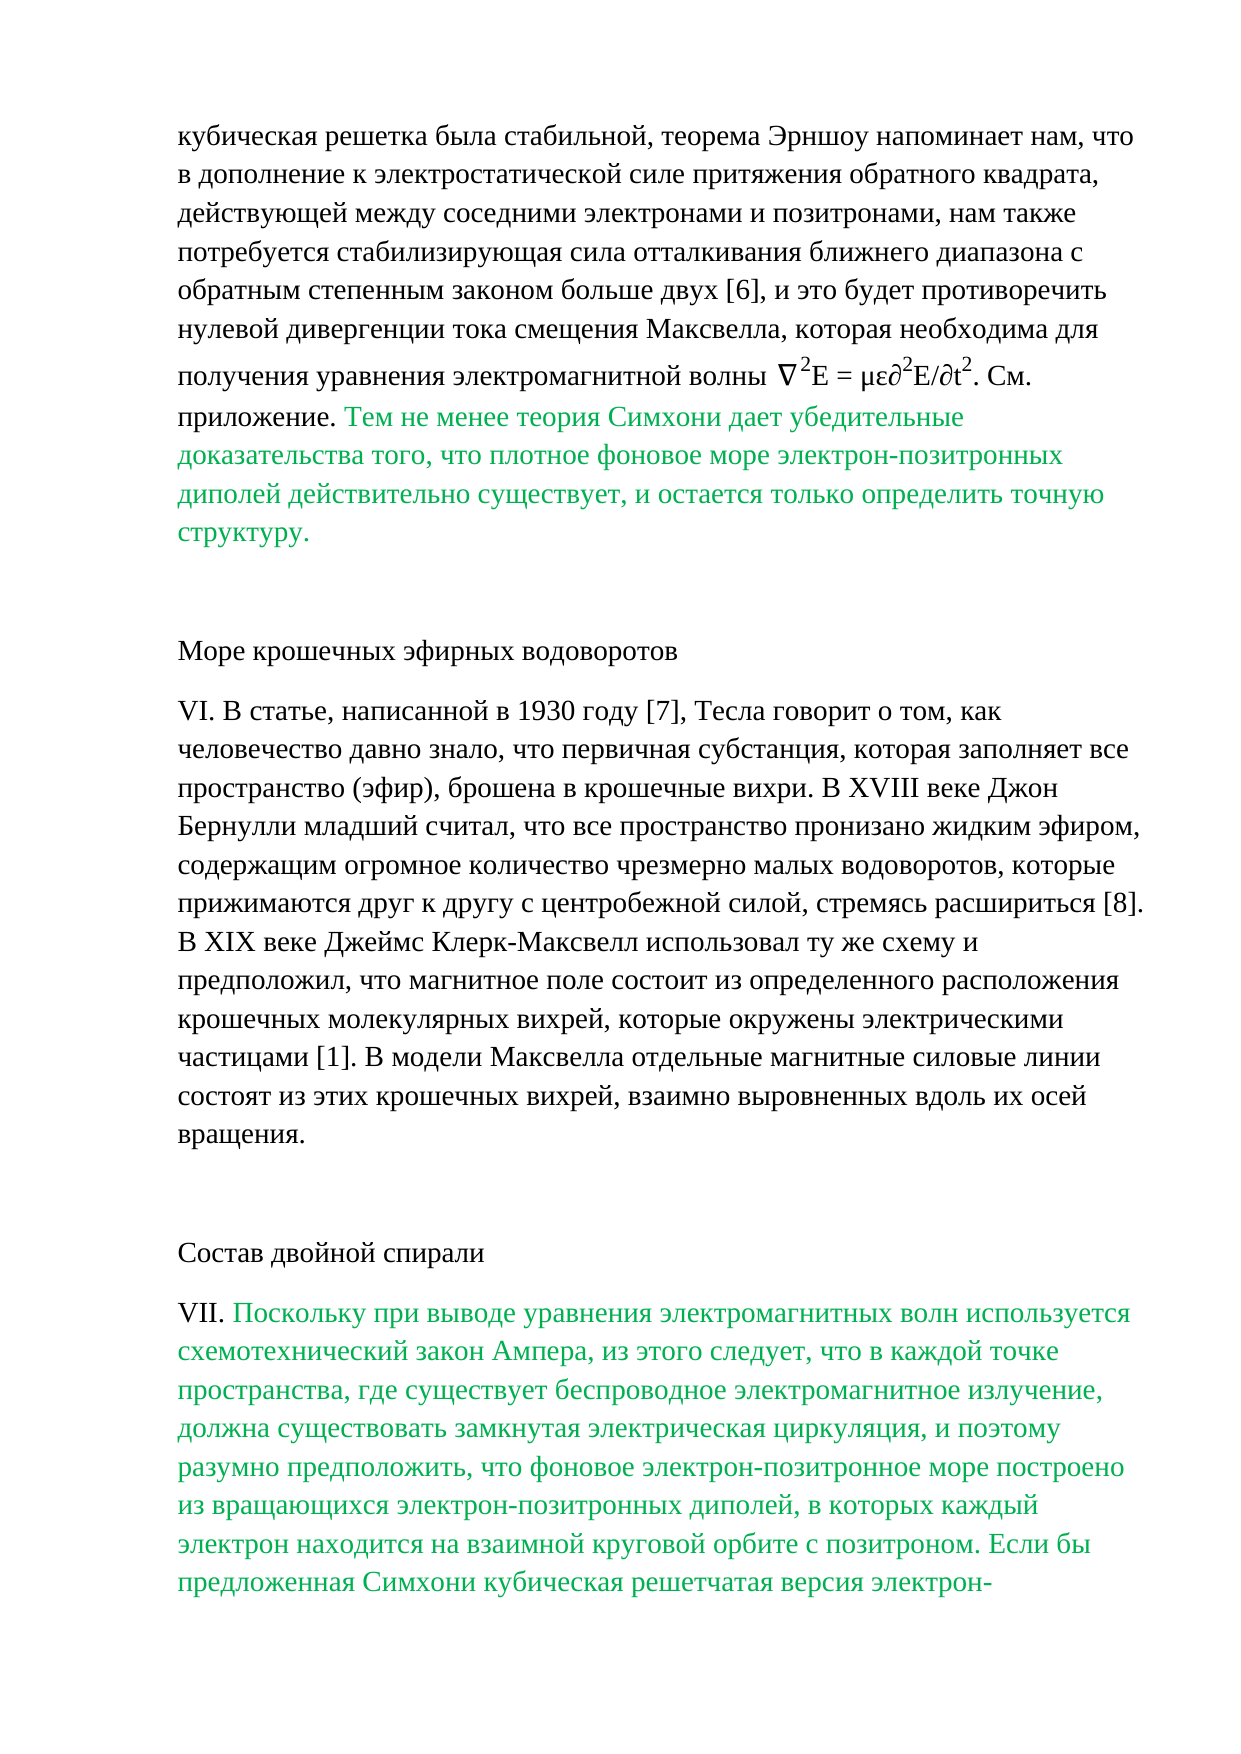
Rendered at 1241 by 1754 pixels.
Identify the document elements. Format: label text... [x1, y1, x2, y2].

text VI. В статье, написанной в 1930 году [7], Тесла говорит о том, как человечество давно знало, что первичная субстанция, которая заполняет все пространство (эфир), брошена в крошечные вихри. В XVIII веке Джон Бернулли младший считал, что все пространство пронизано жидким эфиром, содержащим огромное количество чрезмерно малых водоворотов, которые прижимаются друг к другу с центробежной силой, стремясь расшириться [8]. В XIX веке Джеймс Клерк-Максвелл использовал ту же схему и предположил, что магнитное поле состоит из определенного расположения крошечных молекулярных вихрей, которые окружены электрическими частицами [1]. В модели Максвелла отдельные магнитные силовые линии состоят из этих крошечных вихрей, взаимно выровненных вдоль их осей вращения. [177, 693, 1152, 1150]
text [177, 1295, 1152, 1598]
text Состав двойной спирали [177, 1235, 1152, 1269]
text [177, 118, 1152, 548]
text Море крошечных эфирных водоворотов [177, 633, 1152, 667]
